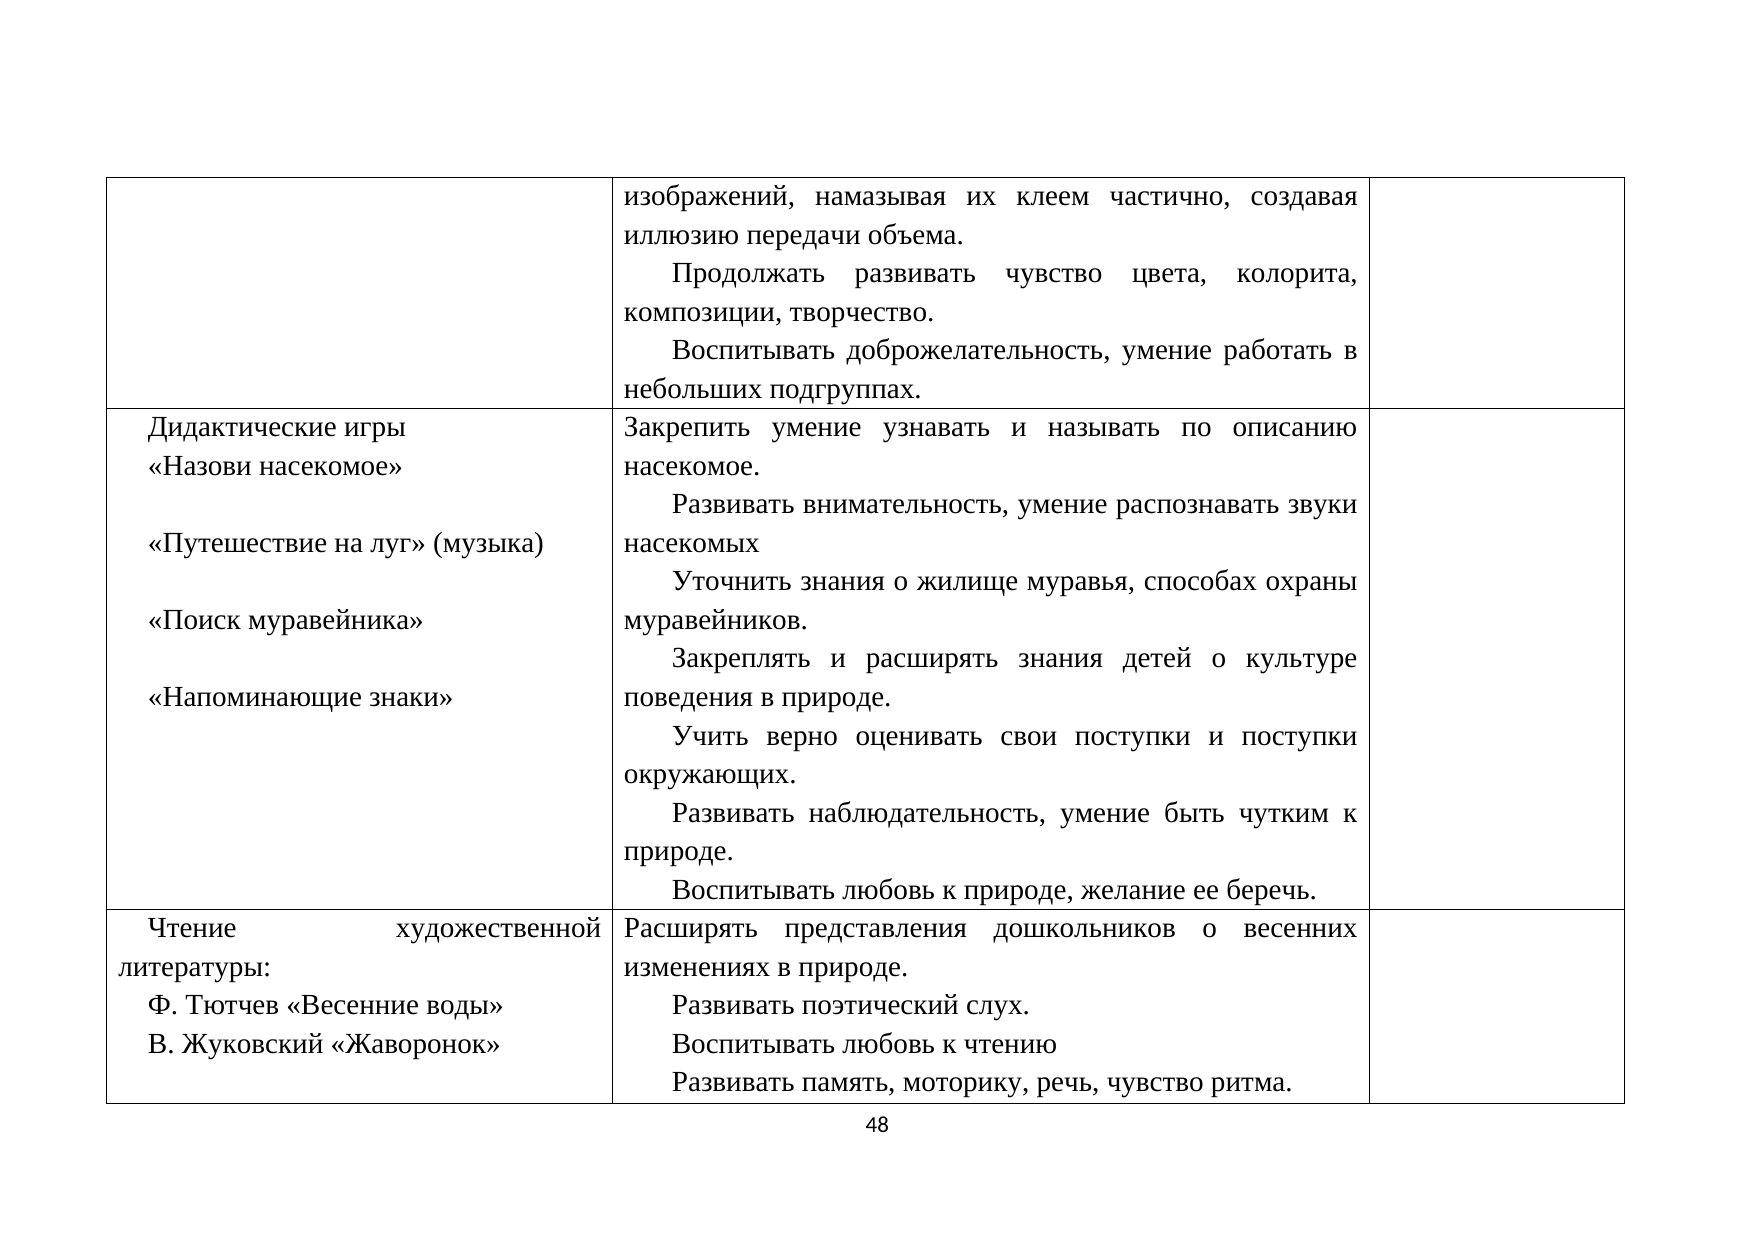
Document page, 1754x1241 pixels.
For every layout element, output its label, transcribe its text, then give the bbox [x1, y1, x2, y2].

table_cell Дидактические игры «Назови насекомое» «Путешествие на луг» (музыка) «Поиск муравейника» «Напоминающие знаки» [107, 409, 612, 909]
table_cell [1370, 178, 1624, 408]
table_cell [613, 178, 1369, 408]
table_cell [1370, 910, 1624, 1103]
table_cell Закрепить умение узнавать и называть по описанию насекомое. Развивать внимательность, умение распознавать звуки насекомых Уточнить знания о жилище муравья, способах охраны муравейников. Закреплять и расширять знания детей о культуре поведения в природе. Учить верно оценивать свои поступки и поступки окружающих. Развивать наблюдательность, умение быть чутким к природе. Воспитывать любовь к природе, желание ее беречь. [613, 409, 1369, 909]
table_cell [107, 910, 612, 1103]
table_cell [1370, 409, 1624, 909]
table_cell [613, 910, 1369, 1103]
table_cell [107, 178, 612, 408]
